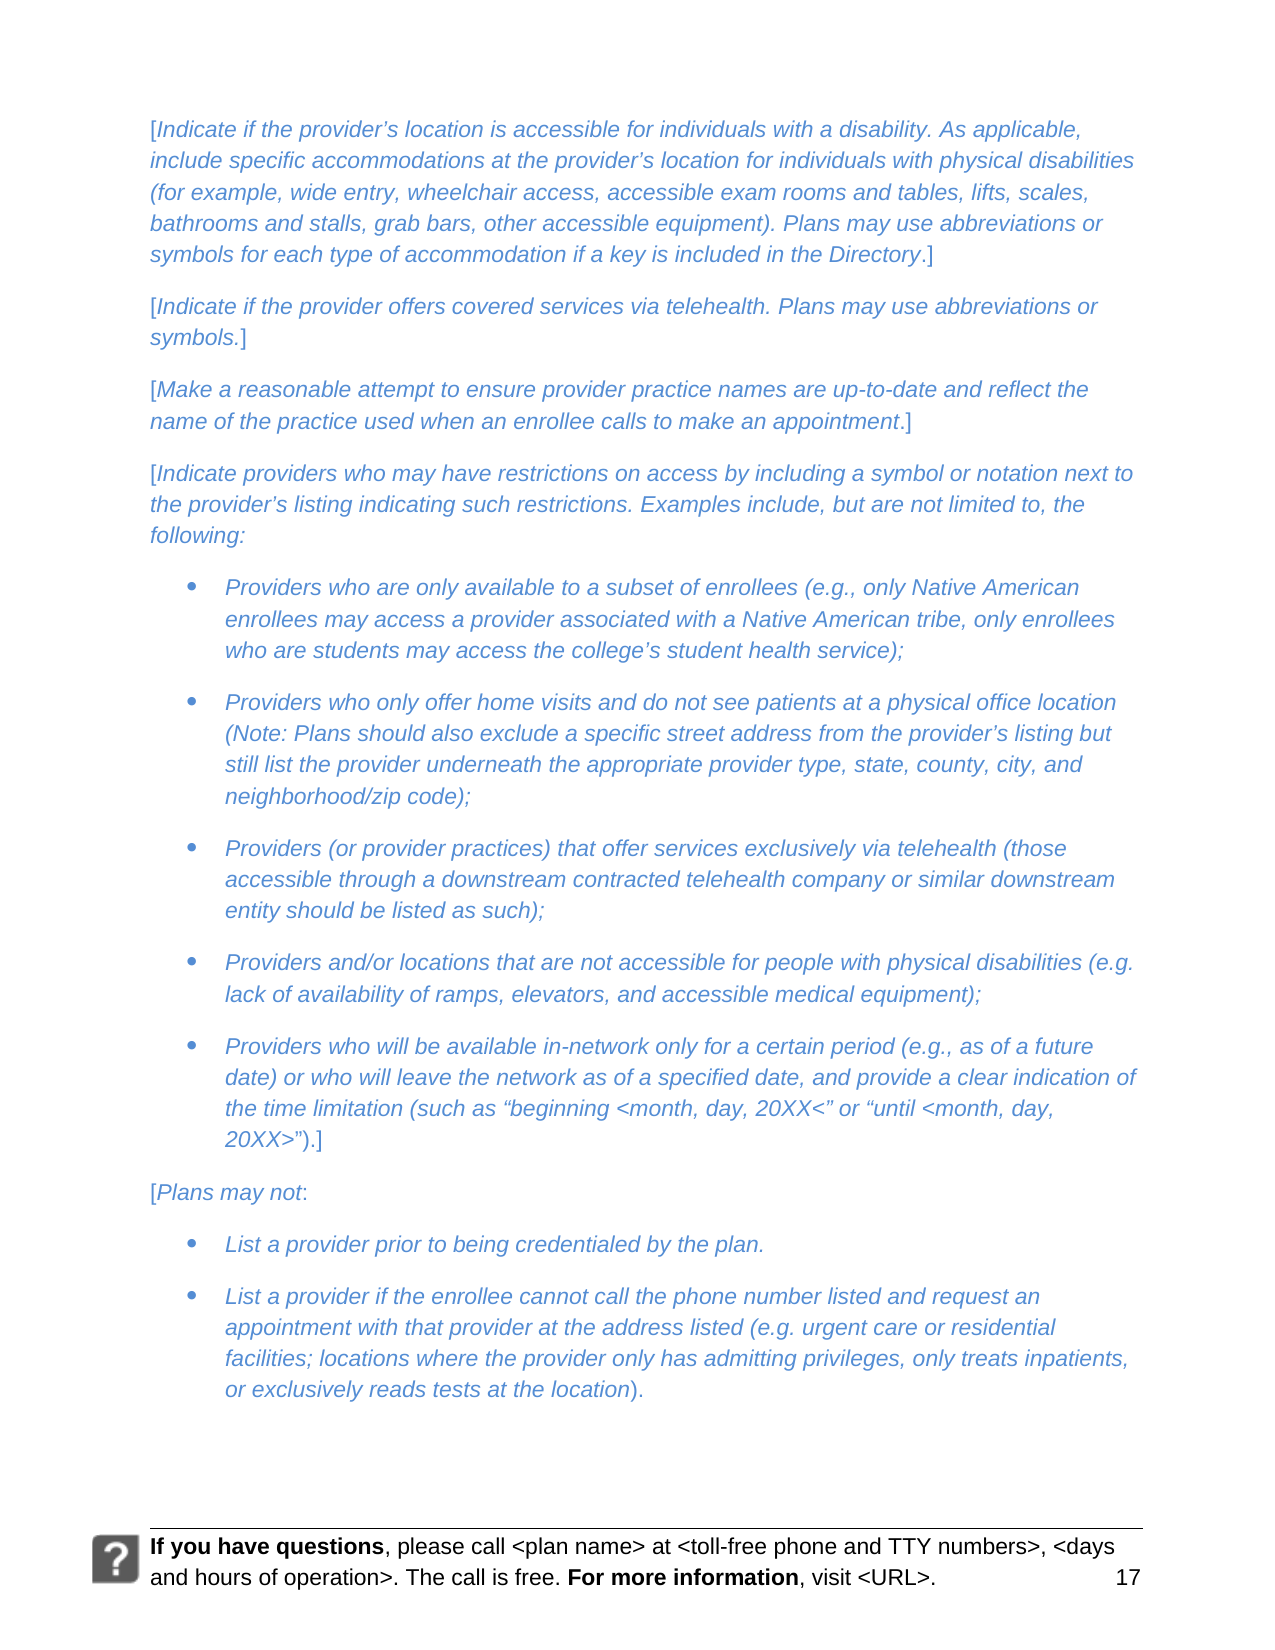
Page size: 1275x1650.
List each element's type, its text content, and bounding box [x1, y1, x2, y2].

text [Plans may not: [150, 1175, 1143, 1206]
list Providers and/or locations that are not accessible for people with physical disabilities (e.g. lack of availability of ramps, elevators, and accessible medical equipment); [187, 946, 1143, 1008]
list Providers who only offer home visits and do not see patients at a physical office location (Note: Plans should also exclude a specific street address from the provider’s listing but still list the provider underneath the appropriate provider type, state, county, city, and neighborhood/zip code); [187, 685, 1143, 810]
text [Indicate if the provider offers covered services via telehealth. Plans may use abbreviations or symbols.] [150, 289, 1143, 352]
picture [92, 1534, 141, 1585]
list Providers who will be available in-network only for a certain period (e.g., as of a future date) or who will leave the network as of a specified date, and provide a clear indication of the time limitation (such as “beginning <month, day, 20XX<” or “until <month, day, 20XX>”).] [187, 1029, 1143, 1154]
list List a provider prior to being credentialed by the plan. [187, 1227, 1143, 1258]
list Providers (or provider practices) that offer services exclusively via telehealth (those accessible through a downstream contracted telehealth company or similar downstream entity should be listed as such); [187, 831, 1143, 925]
text [Indicate providers who may have restrictions on access by including a symbol or notation next to the provider’s listing indicating such restrictions. Examples include, but are not limited to, the following: [150, 456, 1143, 550]
text [Make a reasonable attempt to ensure provider practice names are up-to-date and reflect the name of the practice used when an enrollee calls to make an appointment.] [150, 373, 1143, 435]
list Providers who are only available to a subset of enrollees (e.g., only Native American enrollees may access a provider associated with a Native American tribe, only enrollees who are students may access the college’s student health service); [187, 571, 1143, 664]
list List a provider if the enrollee cannot call the phone number listed and request an appointment with that provider at the address listed (e.g. urgent care or residential facilities; locations where the provider only has admitting privileges, only treats inpatients, or exclusively reads tests at the location). [187, 1279, 1143, 1404]
text [Indicate if the provider’s location is accessible for individuals with a disability. As applicable, include specific accommodations at the provider’s location for individuals with physical disabilities (for example, wide entry, wheelchair access, accessible exam rooms and tables, lifts, scales, bathrooms and stalls, grab bars, other accessible equipment). Plans may use abbreviations or symbols for each type of accommodation if a key is included in the Directory.] [150, 112, 1143, 269]
